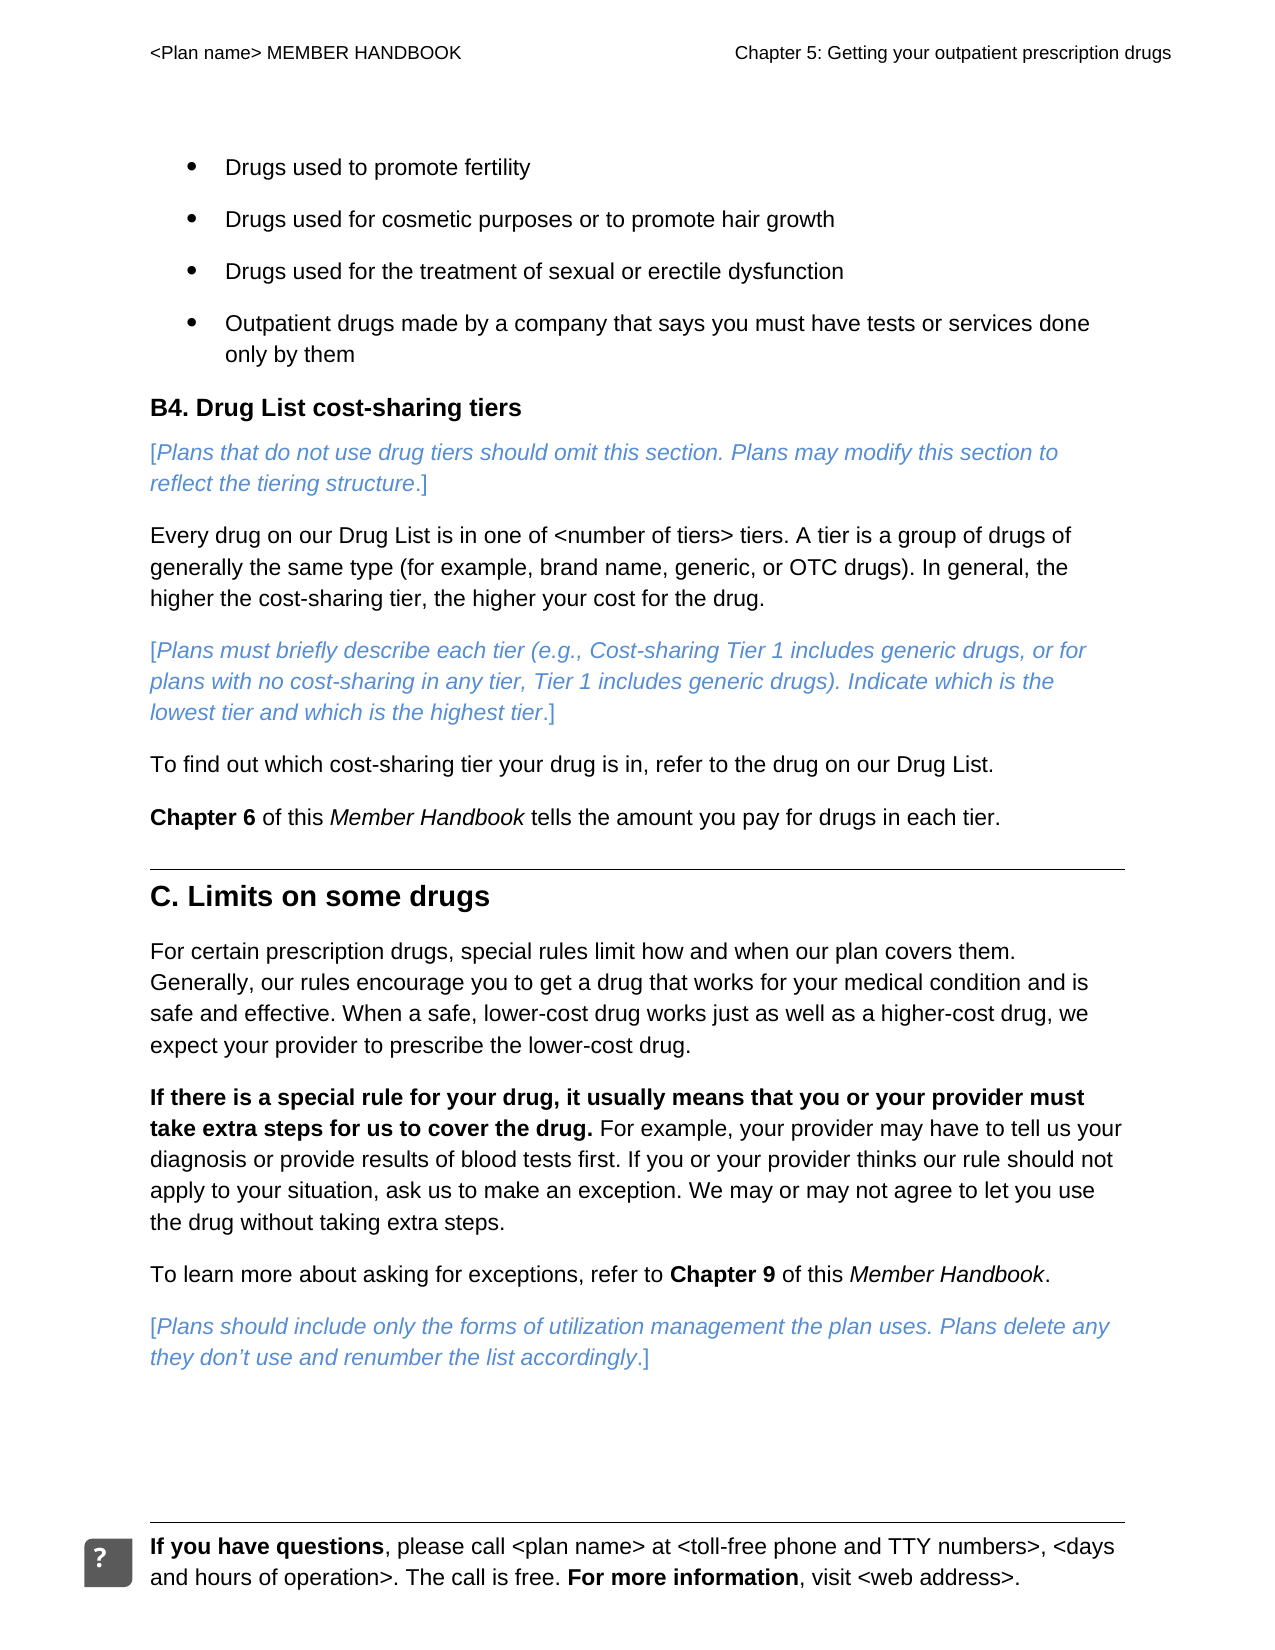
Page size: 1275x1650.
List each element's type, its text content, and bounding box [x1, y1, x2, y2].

list Outpatient drugs made by a company that says you must have tests or services done only by them [187, 306, 1125, 369]
text Every drug on our Drug List is in one of <number of tiers> tiers. A tier is a group of drugs of generally the same type (for example, brand name, generic, or OTC drugs). In general, the higher the cost-sharing tier, the higher your cost for the drug. [150, 519, 1125, 612]
list Drugs used to promote fertility [187, 150, 1125, 181]
list Drugs used for the treatment of sexual or erectile dysfunction [187, 254, 1125, 285]
text [Plans must briefly describe each tier (e.g., Cost-sharing Tier 1 includes generic drugs, or for plans with no cost-sharing in any tier, Tier 1 includes generic drugs). Indicate which is the lowest tier and which is the highest tier.] [150, 633, 1125, 727]
text Chapter 6 of this Member Handbook tells the amount you pay for drugs in each tier. [150, 800, 1125, 831]
text To learn more about asking for exceptions, refer to Chapter 9 of this Member Handbook. [150, 1257, 1125, 1288]
text [Plans that do not use drug tiers should omit this section. Plans may modify this section to reflect the tiering structure.] [150, 435, 1125, 498]
text If there is a special rule for your drug, it usually means that you or your provider must take extra steps for us to cover the drug. For example, your provider may have to tell us your diagnosis or provide results of blood tests first. If you or your provider thinks our rule should not apply to your situation, ask us to make an exception. We may or may not agree to let you use the drug without taking extra steps. [150, 1080, 1125, 1236]
subtitle B4. Drug List cost-sharing tiers [150, 389, 1050, 423]
subtitle Limits on some drugs [150, 870, 1125, 913]
text [Plans should include only the forms of utilization management the plan uses. Plans delete any they don’t use and renumber the list accordingly.] [150, 1309, 1125, 1372]
text To find out which cost-sharing tier your drug is in, refer to the drug on our Drug List. [150, 748, 1125, 779]
text For certain prescription drugs, special rules limit how and when our plan covers them. Generally, our rules encourage you to get a drug that works for your medical condition and is safe and effective. When a safe, lower-cost drug works just as well as a higher-cost drug, we expect your provider to prescribe the lower-cost drug. [150, 934, 1125, 1059]
list Drugs used for cosmetic purposes or to promote hair growth [187, 202, 1125, 233]
